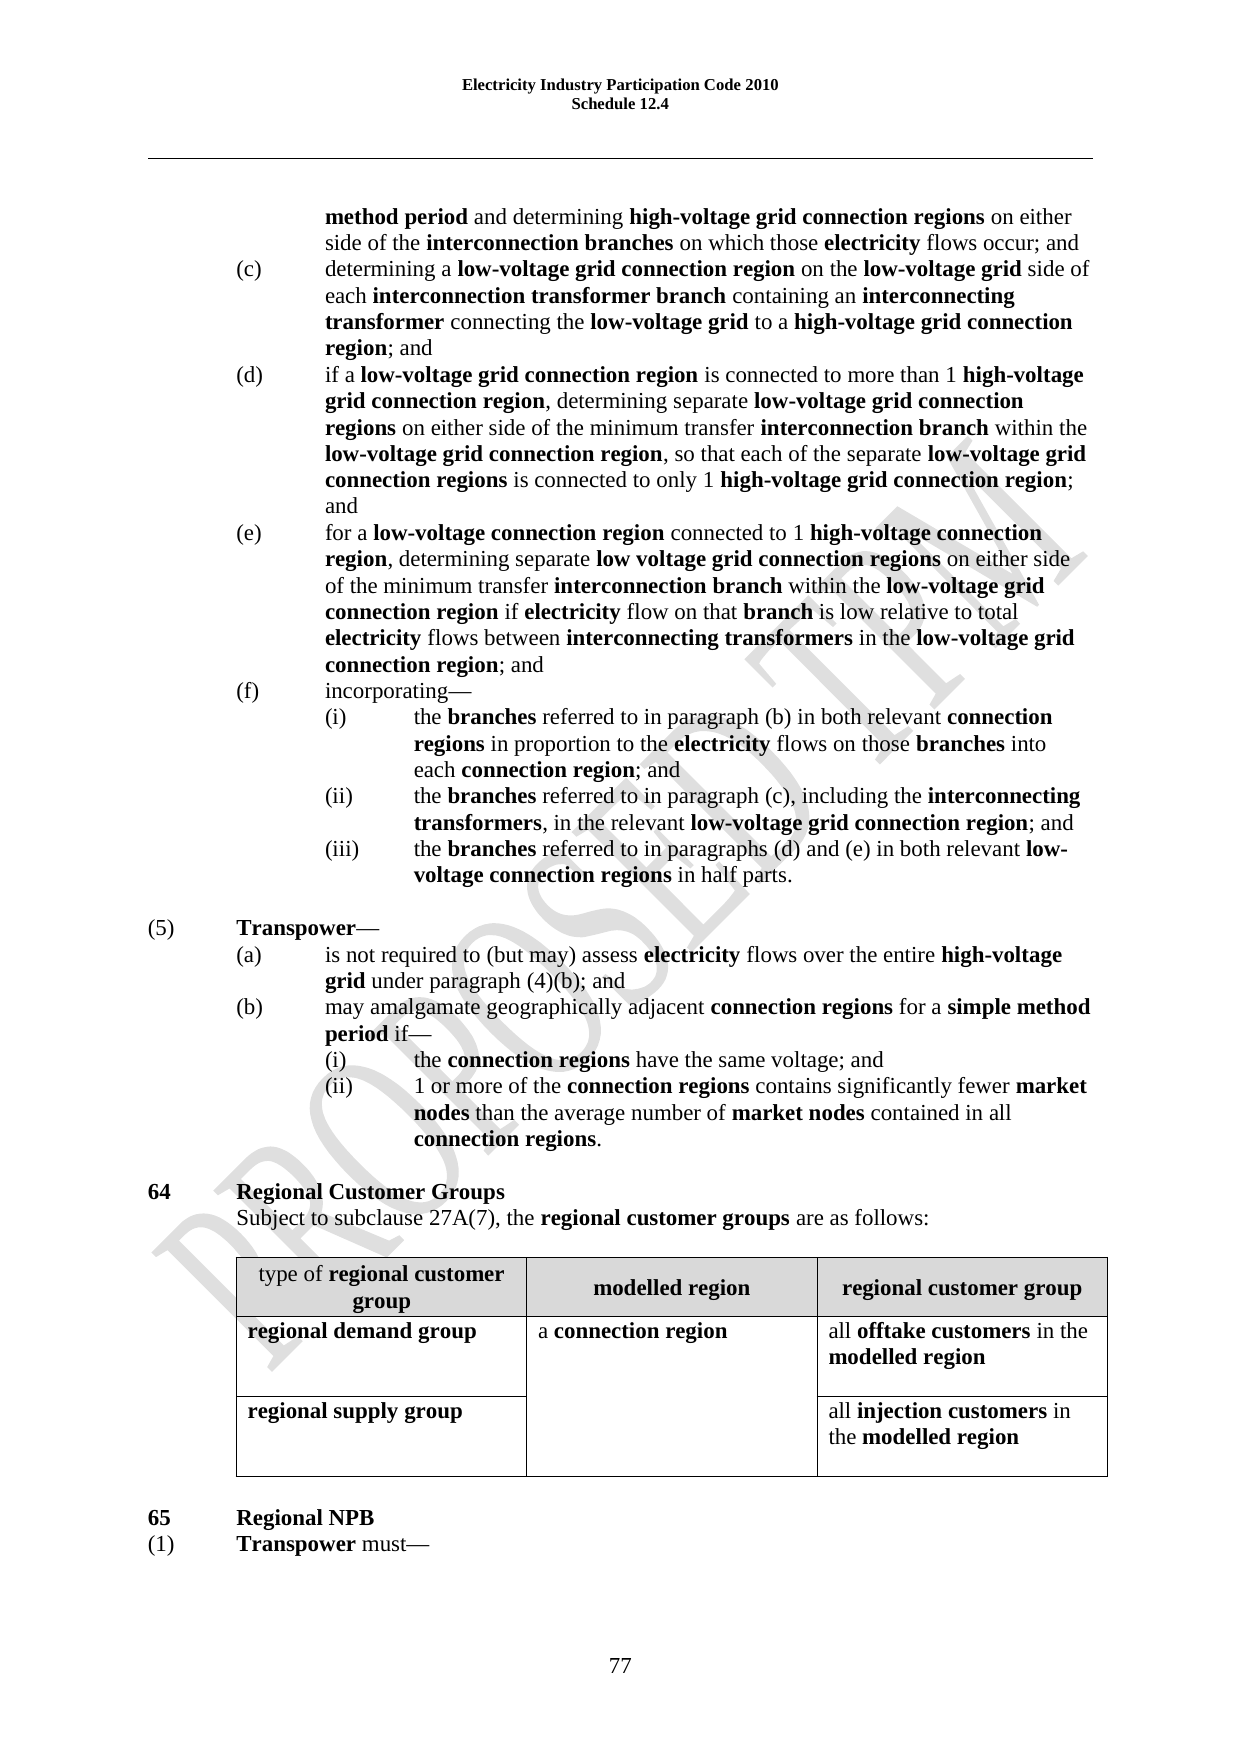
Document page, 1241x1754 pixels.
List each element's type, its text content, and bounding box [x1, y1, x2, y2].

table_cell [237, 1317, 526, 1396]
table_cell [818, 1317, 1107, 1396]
subtitle 1 or more of the connection regions contains significantly fewer market nodes than the average number of market nodes contained in all connection regions. [325, 1072, 1093, 1151]
subtitle may amalgamate geographically adjacent connection regions for a simple method period if— [236, 993, 1093, 1046]
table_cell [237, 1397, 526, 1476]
subtitle if a low-voltage grid connection region is connected to more than 1 high-voltage grid connection region, determining separate low-voltage grid connection regions on either side of the minimum transfer interconnection branch within the low-voltage grid connection region, so that each of the separate low-voltage grid connection regions is connected to only 1 high-voltage grid connection region; and [236, 361, 1093, 519]
subtitle determining a low-voltage grid connection region on the low-voltage grid side of each interconnection transformer branch containing an interconnecting transformer connecting the low-voltage grid to a high-voltage grid connection region; and [236, 255, 1093, 361]
subtitle for a low-voltage connection region connected to 1 high-voltage connection region, determining separate low voltage grid connection regions on either side of the minimum transfer interconnection branch within the low-voltage grid connection region if electricity flow on that branch is low relative to total electricity flows between interconnecting transformers in the low-voltage grid connection region; and [236, 519, 1093, 677]
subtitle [236, 203, 1093, 255]
subtitle Transpower must— [148, 1530, 1093, 1556]
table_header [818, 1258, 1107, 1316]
subtitle Regional Customer Groups [148, 1178, 1093, 1204]
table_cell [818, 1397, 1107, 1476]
subtitle Transpower— [148, 914, 1093, 941]
subtitle Regional NPB [148, 1503, 1093, 1530]
text Subject to subclause 27A(7), the regional customer groups are as follows: [236, 1204, 1093, 1231]
subtitle the branches referred to in paragraphs (d) and (e) in both relevant low-voltage connection regions in half parts. [325, 835, 1093, 888]
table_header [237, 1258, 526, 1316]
subtitle the connection regions have the same voltage; and [325, 1046, 1093, 1072]
subtitle the branches referred to in paragraph (b) in both relevant connection regions in proportion to the electricity flows on those branches into each connection region; and [325, 703, 1093, 782]
subtitle incorporating— [236, 677, 1093, 703]
subtitle is not required to (but may) assess electricity flows over the entire high-voltage grid under paragraph (4)(b); and [236, 941, 1093, 993]
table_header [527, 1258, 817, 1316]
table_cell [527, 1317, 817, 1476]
subtitle the branches referred to in paragraph (c), including the interconnecting transformers, in the relevant low-voltage grid connection region; and [325, 782, 1093, 835]
